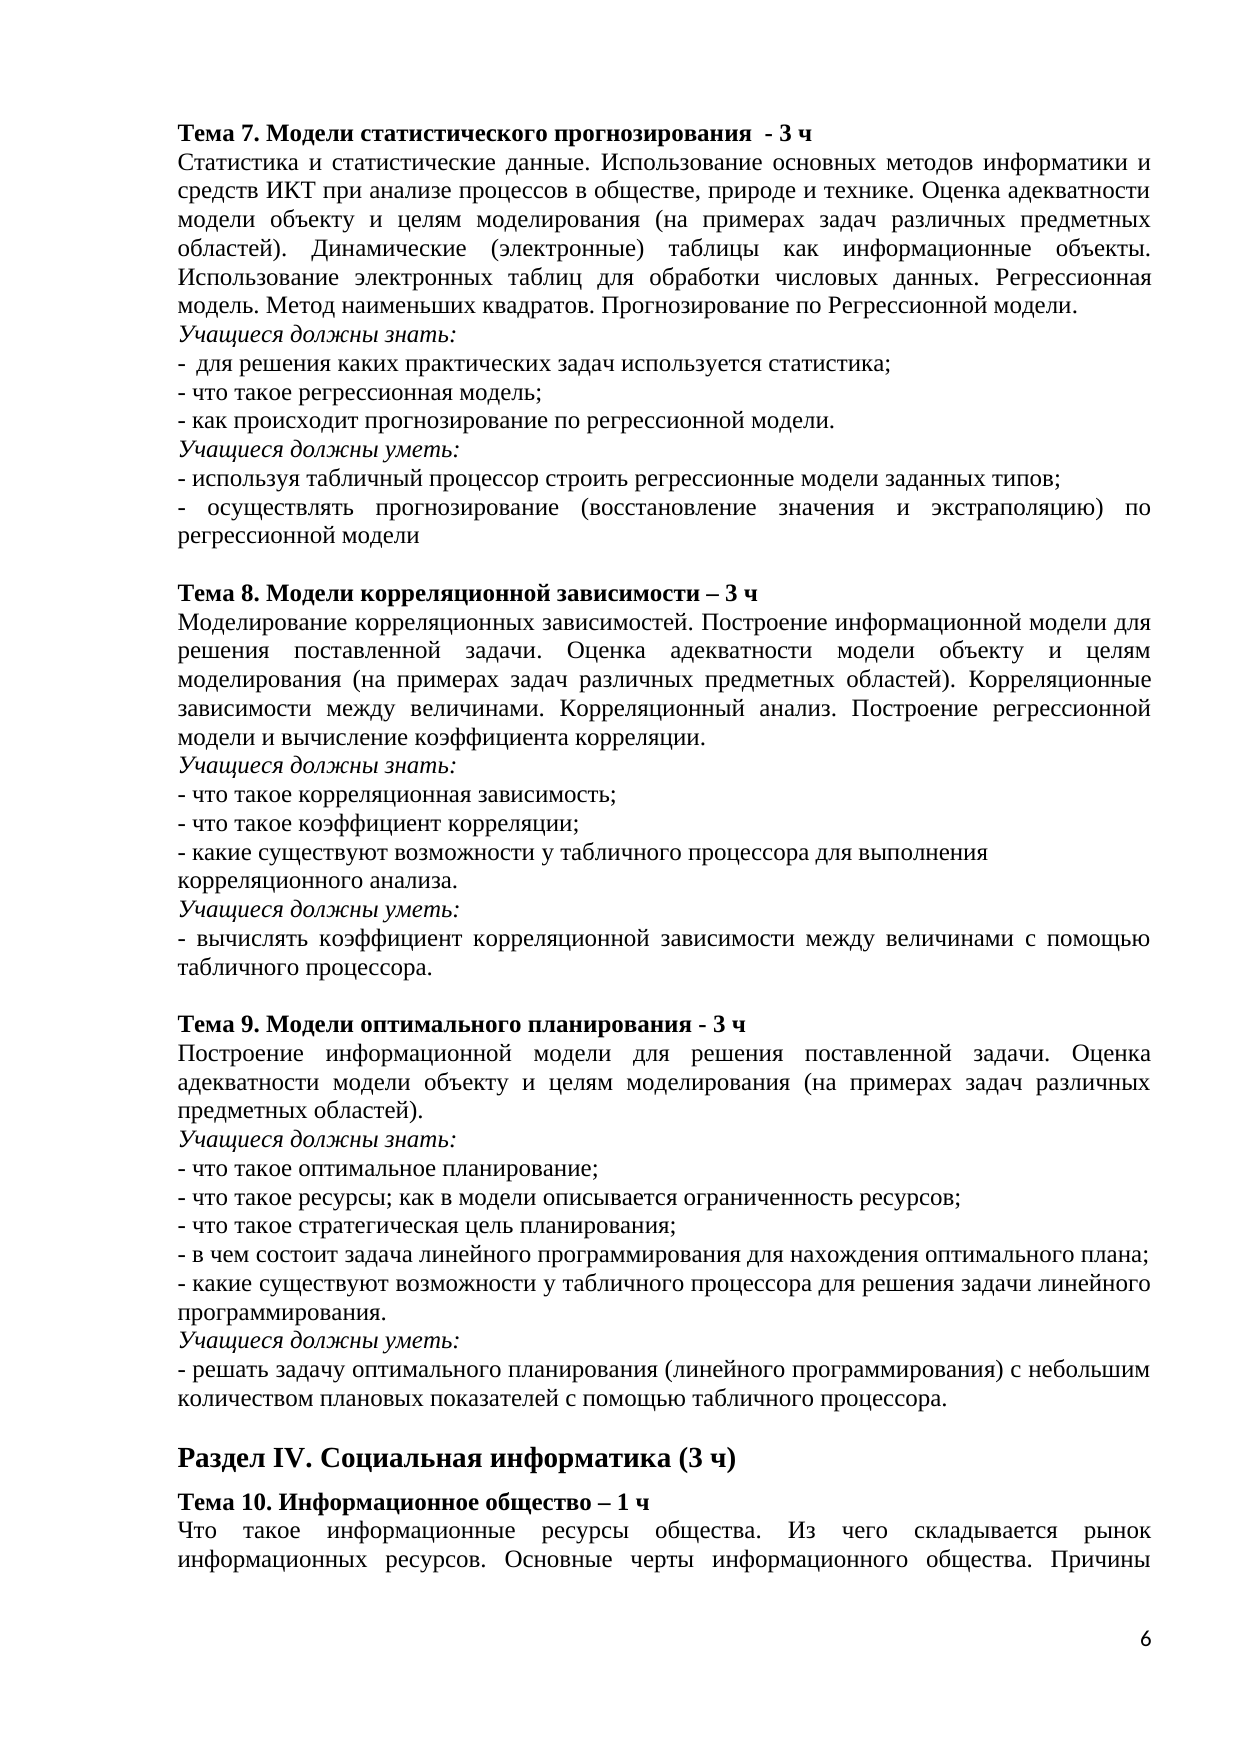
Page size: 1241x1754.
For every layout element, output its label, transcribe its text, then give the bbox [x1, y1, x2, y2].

text Учащиеся должны знать: [177, 1124, 1152, 1153]
text - какие существуют возможности у табличного процессора для выполнения корреляционного анализа. [177, 837, 1152, 894]
text - вычислять коэффициент корреляционной зависимости между величинами с помощью табличного процессора. [177, 923, 1152, 981]
list для решения каких практических задач используется статистика; [177, 348, 1152, 377]
text - что такое стратегическая цель планирования; [177, 1211, 1152, 1239]
text Тема 7. Модели статистического прогнозирования - 3 ч [177, 118, 1152, 147]
text - что такое корреляционная зависимость; [177, 779, 1152, 808]
text Тема 9. Модели оптимального планирования - 3 ч [177, 1009, 1152, 1038]
text - решать задачу оптимального планирования (линейного программирования) с небольшим количеством плановых показателей с помощью табличного процессора. [177, 1354, 1152, 1412]
text - что такое ресурсы; как в модели описывается ограниченность ресурсов; [177, 1182, 1152, 1211]
text - как происходит прогнозирование по регрессионной модели. [177, 406, 1152, 434]
text Тема 8. Модели корреляционной зависимости – 3 ч [177, 578, 1152, 607]
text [177, 1515, 1152, 1573]
text Учащиеся должны знать: [177, 319, 1152, 348]
text Построение информационной модели для решения поставленной задачи. Оценка адекватности модели объекту и целям моделирования (на примерах задач различных предметных областей). [177, 1038, 1152, 1124]
text - что такое коэффициент корреляции; [177, 808, 1152, 837]
text Моделирование корреляционных зависимостей. Построение информационной модели для решения поставленной задачи. Оценка адекватности модели объекту и целям моделирования (на примерах задач различных предметных областей). Корреляционные зависимости между величинами. Корреляционный анализ. Построение регрессионной модели и вычисление коэффициента корреляции. [177, 607, 1152, 751]
text - в чем состоит задача линейного программирования для нахождения оптимального плана; [177, 1239, 1152, 1268]
text - что такое оптимальное планирование; [177, 1153, 1152, 1182]
text - что такое регрессионная модель; [177, 377, 1152, 406]
text - используя табличный процессор строить регрессионные модели заданных типов; [177, 463, 1152, 492]
text Учащиеся должны уметь: [177, 434, 1152, 463]
text Статистика и статистические данные. Использование основных методов информатики и средств ИКТ при анализе процессов в обществе, природе и технике. Оценка адекватности модели объекту и целям моделирования (на примерах задач различных предметных областей). Динамические (электронные) таблицы как информационные объекты. Использование электронных таблиц для обработки числовых данных. Регрессионная модель. Метод наименьших квадратов. Прогнозирование по Регрессионной модели. [177, 147, 1152, 319]
text Учащиеся должны знать: [177, 751, 1152, 779]
text Тема 10. Информационное общество – 1 ч [177, 1487, 1152, 1515]
text - осуществлять прогнозирование (восстановление значения и экстраполяцию) по регрессионной модели [177, 492, 1152, 549]
text Учащиеся должны уметь: [177, 894, 1152, 923]
text Учащиеся должны уметь: [177, 1326, 1152, 1354]
text Раздел IV. Социальная информатика (3 ч) [177, 1441, 1152, 1474]
text - какие существуют возможности у табличного процессора для решения задачи линейного программирования. [177, 1268, 1152, 1326]
